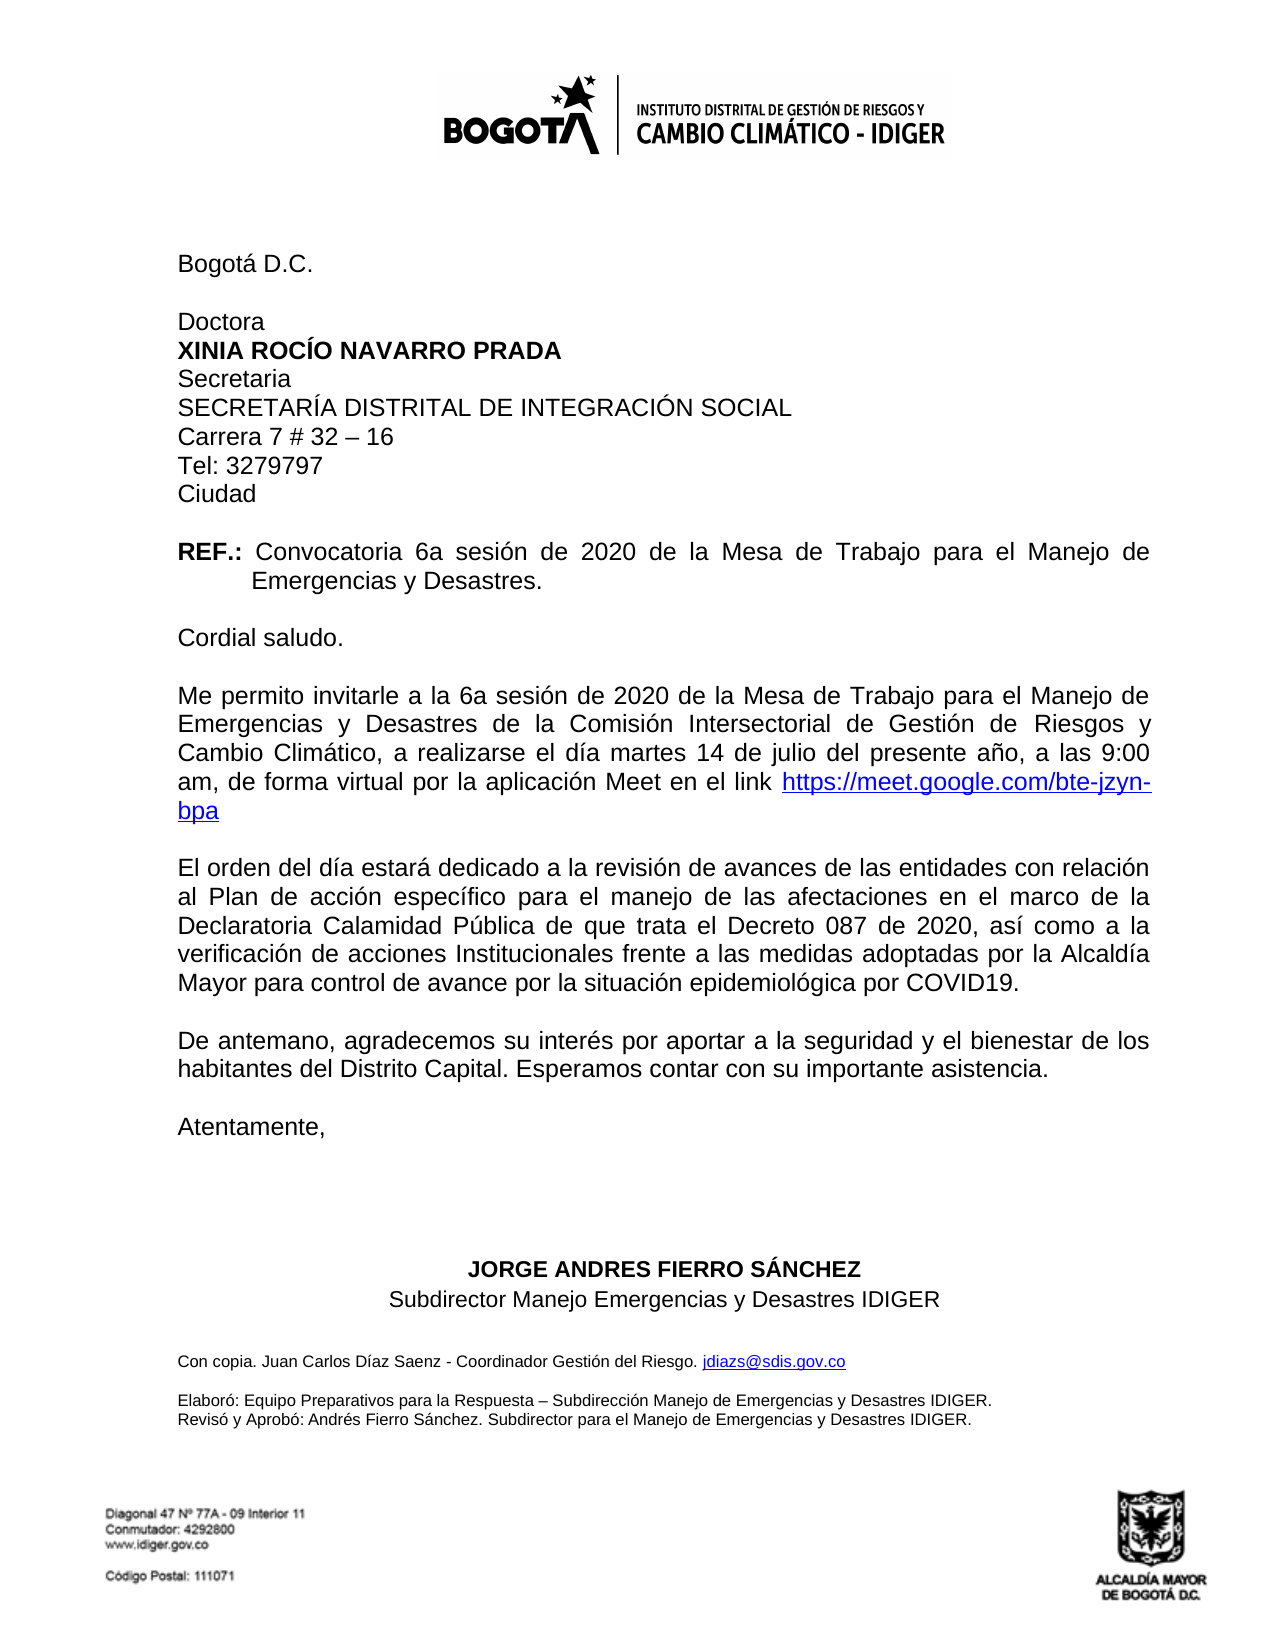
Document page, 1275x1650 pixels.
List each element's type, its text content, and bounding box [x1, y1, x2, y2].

text Doctora [177, 307, 1152, 336]
text Bogotá D.C. [177, 249, 1152, 278]
text Elaboró: Equipo Preparativos para la Respuesta – Subdirección Manejo de Emergencias y Desastres IDIGER. [177, 1390, 1152, 1409]
picture [436, 71, 953, 166]
text Revisó y Aprobó: Andrés Fierro Sánchez. Subdirector para el Manejo de Emergencias y Desastres IDIGER. [177, 1409, 1152, 1429]
text Ciudad [177, 479, 1152, 508]
text Subdirector Manejo Emergencias y Desastres IDIGER [177, 1286, 1152, 1312]
text Carrera 7 # 32 – 16 [177, 422, 1152, 451]
text Secretaria [177, 364, 1152, 393]
text REF.: Convocatoria 6a sesión de 2020 de la Mesa de Trabajo para el Manejo de Emergencias y Desastres. [177, 537, 1152, 594]
text Cordial saludo. [177, 623, 1152, 652]
text XINIA ROCÍO NAVARRO PRADA [177, 336, 1152, 364]
text El orden del día estará dedicado a la revisión de avances de las entidades con relación al Plan de acción específico para el manejo de las afectaciones en el marco de la Declaratoria Calamidad Pública de que trata el Decreto 087 de 2020, así como a la verificación de acciones Institucionales frente a las medidas adoptadas por la Alcaldía Mayor para control de avance por la situación epidemiológica por COVID19. [177, 853, 1152, 997]
text Me permito invitarle a la 6a sesión de 2020 de la Mesa de Trabajo para el Manejo de Emergencias y Desastres de la Comisión Intersectorial de Gestión de Riesgos y Cambio Climático, a realizarse el día martes 14 de julio del presente año, a las 9:00 am, de forma virtual por la aplicación Meet en el link https://meet.google.com/bte-jzyn-bpa [177, 681, 1152, 824]
text De antemano, agradecemos su interés por aportar a la seguridad y el bienestar de los habitantes del Distrito Capital. Esperamos contar con su importante asistencia. [177, 1026, 1152, 1083]
text Con copia. Juan Carlos Díaz Saenz - Coordinador Gestión del Riesgo. jdiazs@sdis.gov.co [177, 1352, 1152, 1371]
subtitle JORGE ANDRES FIERRO SÁNCHEZ [177, 1256, 1152, 1282]
text Atentamente, [177, 1112, 1152, 1141]
text SECRETARÍA DISTRITAL DE INTEGRACIÓN SOCIAL [177, 393, 1152, 422]
text Tel: 3279797 [177, 451, 1152, 479]
